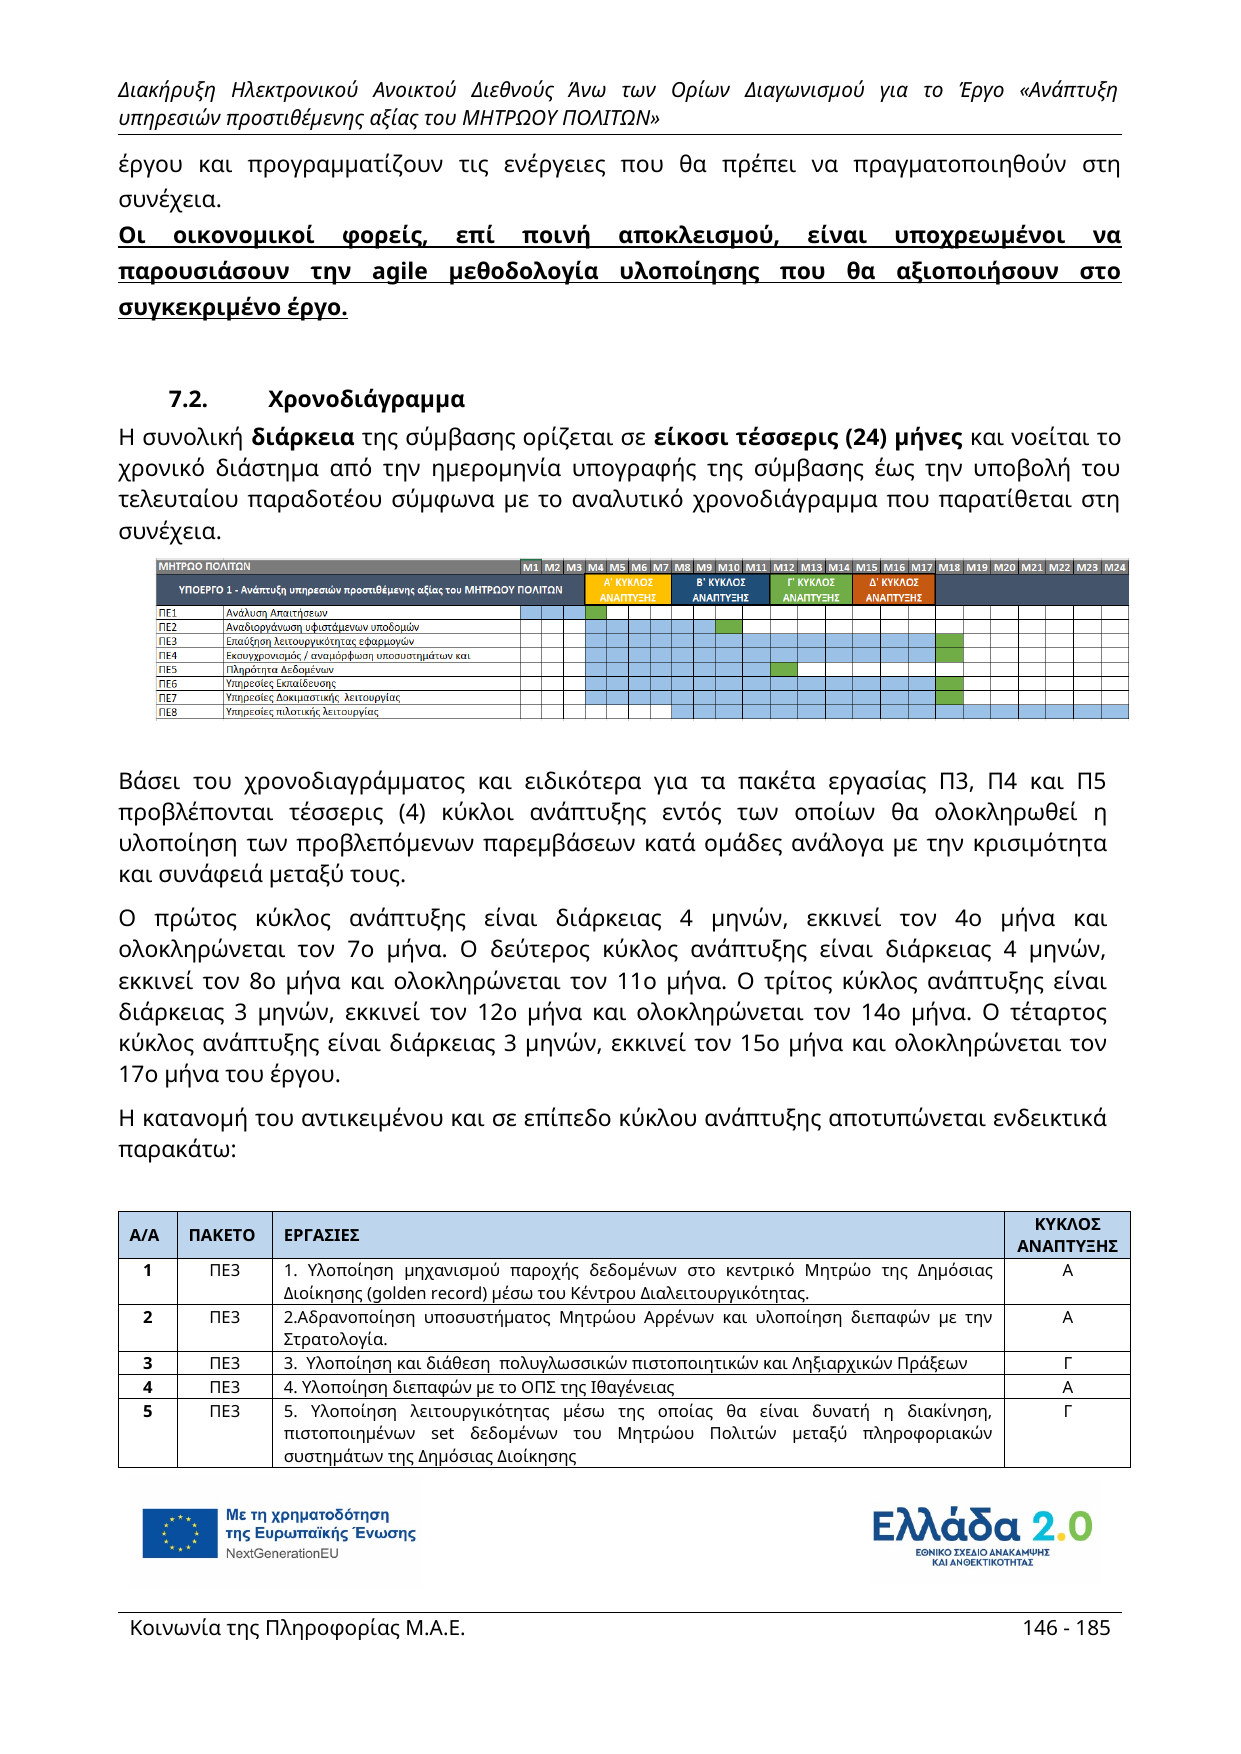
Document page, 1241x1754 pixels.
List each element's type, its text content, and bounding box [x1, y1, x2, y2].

table_cell 5. Υλοποίηση λειτουργικότητας μέσω της οποίας θα είναι δυνατή η διακίνηση, πιστοποιημένων set δεδομένων του Μητρώου Πολιτών μεταξύ πληροφοριακών συστημάτων της Δημόσιας Διοίκησης [273, 1399, 1004, 1467]
table_cell Α [1005, 1375, 1130, 1398]
table_cell ΠE3 [178, 1259, 272, 1304]
text Ο πρώτος κύκλος ανάπτυξης είναι διάρκειας 4 μηνών, εκκινεί τον 4ο μήνα και ολοκληρώνεται τον 7ο μήνα. Ο δεύτερος κύκλος ανάπτυξης είναι διάρκειας 4 μηνών, εκκινεί τον 8ο μήνα και ολοκληρώνεται τον 11ο μήνα. Ο τρίτος κύκλος ανάπτυξης είναι διάρκειας 3 μηνών, εκκινεί τον 12ο μήνα και ολοκληρώνεται τον 14ο μήνα. Ο τέταρτος κύκλος ανάπτυξης είναι διάρκειας 3 μηνών, εκκινεί τον 15ο μήνα και ολοκληρώνεται τον 17ο μήνα του έργου. [118, 902, 1108, 1090]
text Η κατανομή του αντικειμένου και σε επίπεδο κύκλου ανάπτυξης αποτυπώνεται ενδεικτικά παρακάτω: [118, 1102, 1108, 1165]
table_cell ΠE3 [178, 1305, 272, 1351]
table_cell 1 [119, 1259, 177, 1304]
table_cell ΠE3 [178, 1375, 272, 1398]
table_header ΠΑΚΕΤΟ [178, 1212, 272, 1258]
text Οι οικονομικοί φορείς, επί ποινή αποκλεισμού, είναι υποχρεωμένοι να παρουσιάσουν την agile μεθοδολογία υλοποίησης που θα αξιοποιήσουν στο συγκεκριμένο έργο. [118, 283, 1122, 322]
text Βάσει του χρονοδιαγράμματος και ειδικότερα για τα πακέτα εργασίας Π3, Π4 και Π5 προβλέπονται τέσσερις (4) κύκλοι ανάπτυξης εντός των οποίων θα ολοκληρωθεί η υλοποίηση των προβλεπόμενων παρεμβάσεων κατά ομάδες ανάλογα με την κρισιμότητα και συνάφειά μεταξύ τους. [118, 765, 1108, 890]
picture [129, 1477, 422, 1587]
table_cell 3 [119, 1352, 177, 1374]
table_cell Α [1005, 1305, 1130, 1351]
text Η συνολική διάρκεια της σύμβασης ορίζεται σε είκοσι τέσσερις (24) μήνες και νοείται το χρονικό διάστημα από την ημερομηνία υπογραφής της σύμβασης έως την υποβολή του τελευταίου παραδοτέου σύμφωνα με το αναλυτικό χρονοδιάγραμμα που παρατίθεται στη συνέχεια. [118, 421, 1122, 546]
table_cell 2 [119, 1305, 177, 1351]
table_cell ΠE3 [178, 1352, 272, 1374]
picture [155, 558, 1130, 721]
table_cell ΠE3 [178, 1399, 272, 1467]
text Οι οικονομικοί φορείς, επί ποινή αποκλεισμού, είναι υποχρεωμένοι να παρουσιάσουν την agile μεθοδολογία υλοποίησης που θα αξιοποιήσουν στο συγκεκριμένο έργο. [118, 219, 1122, 246]
table_header Α/Α [119, 1212, 177, 1258]
picture [869, 1481, 1101, 1583]
table_header ΚΥΚΛΟΣ ΑΝΑΠΤΥΞΗΣ [1005, 1212, 1130, 1258]
table_cell Α [1005, 1259, 1130, 1304]
table_cell 5 [119, 1399, 177, 1467]
table_cell 1. Υλοποίηση μηχανισμού παροχής δεδομένων στο κεντρικό Μητρώο της Δημόσιας Διοίκησης (golden record) μέσω του Κέντρου Διαλειτουργικότητας. [273, 1259, 1004, 1304]
table_cell Γ [1005, 1399, 1130, 1467]
table_cell 2.Αδρανοποίηση υποσυστήματος Μητρώου Αρρένων και υλοποίηση διεπαφών με την Στρατολογία. [273, 1305, 1004, 1351]
table_cell 4. Υλοποίηση διεπαφών με το ΟΠΣ της Ιθαγένειας [273, 1375, 1004, 1398]
table_cell 4 [119, 1375, 177, 1398]
table_cell 3. Υλοποίηση και διάθεση πολυγλωσσικών πιστοποιητικών και Ληξιαρχικών Πράξεων [273, 1352, 1004, 1374]
table_header ΕΡΓΑΣΙΕΣ [273, 1212, 1004, 1258]
subtitle Χρονοδιάγραμμα [169, 383, 1122, 415]
table_cell Γ [1005, 1352, 1130, 1374]
text Οι οικονομικοί φορείς, επί ποινή αποκλεισμού, είναι υποχρεωμένοι να παρουσιάσουν την agile μεθοδολογία υλοποίησης που θα αξιοποιήσουν στο συγκεκριμένο έργο. [118, 248, 1122, 282]
